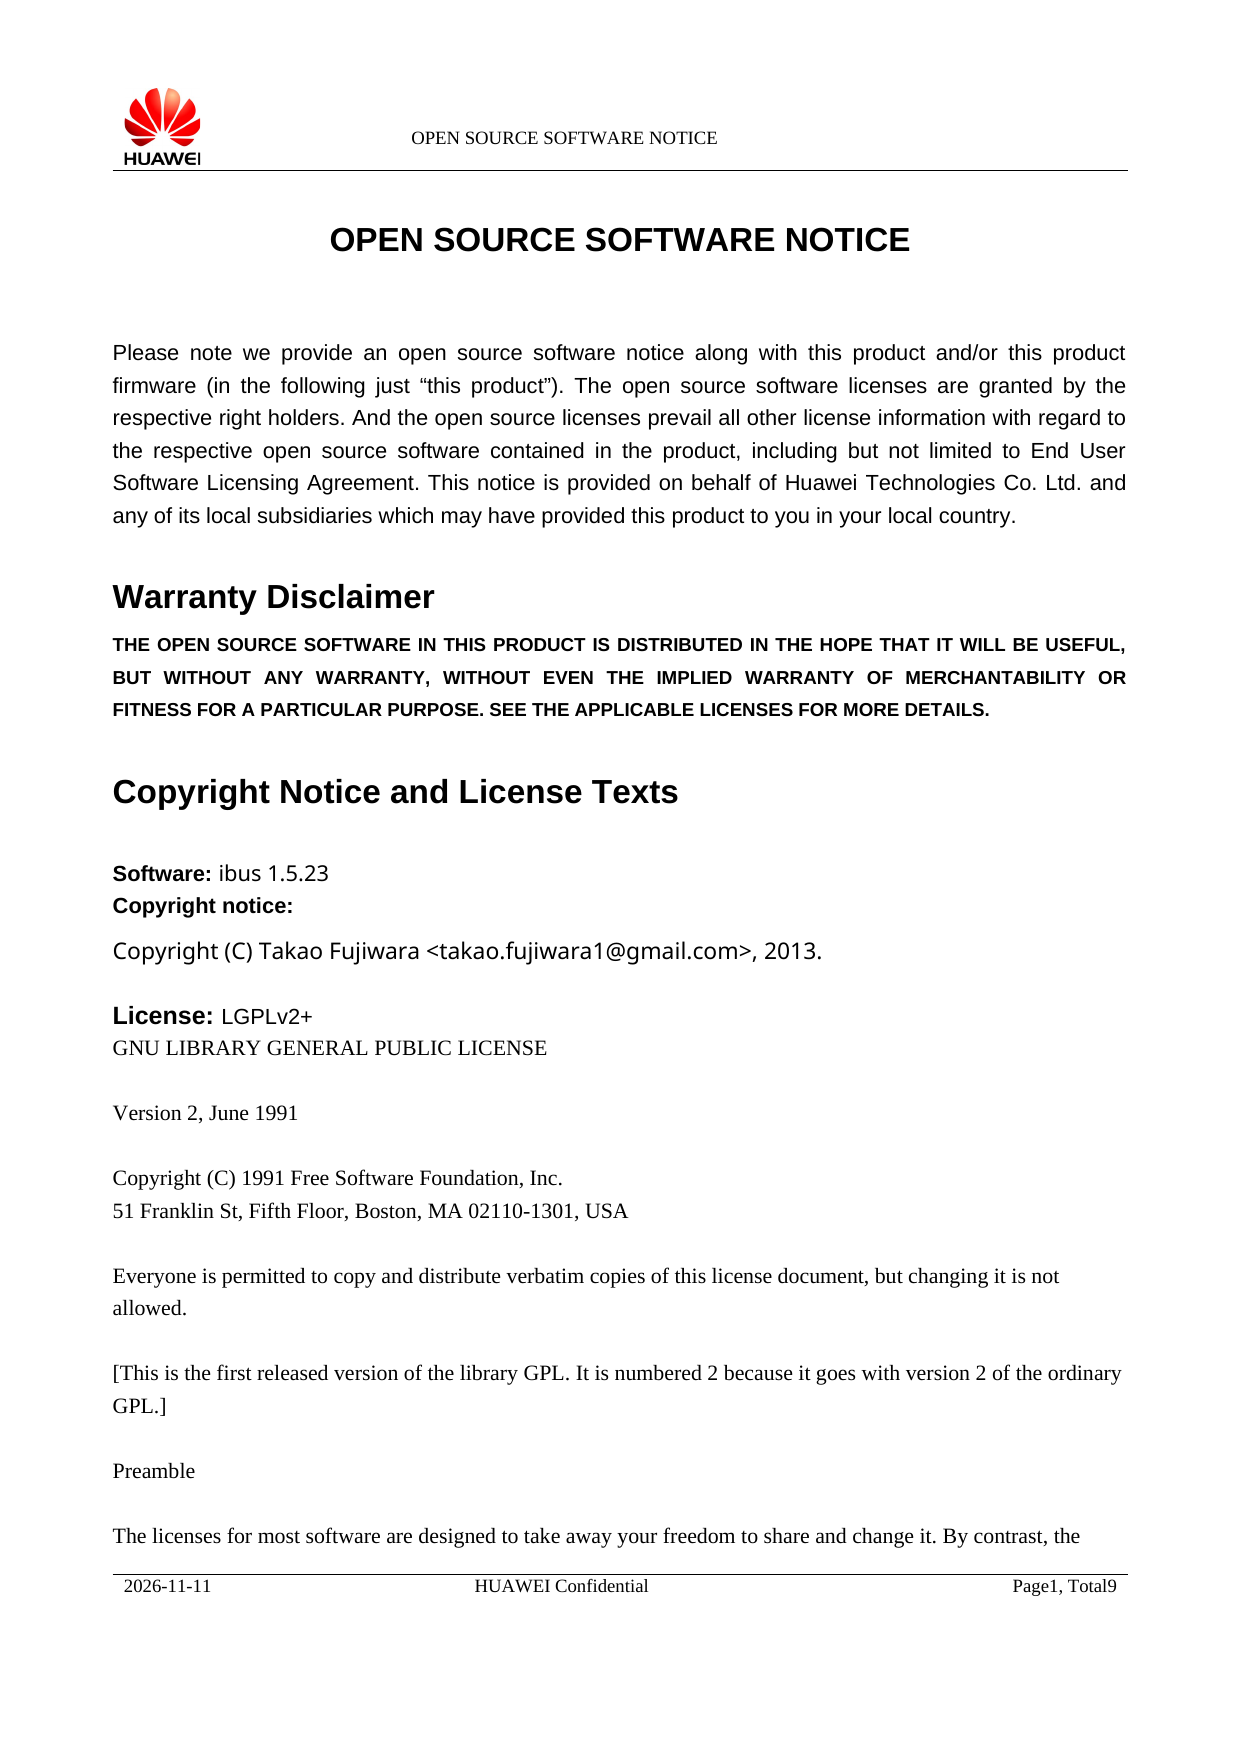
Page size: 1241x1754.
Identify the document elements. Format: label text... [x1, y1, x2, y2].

text Copyright (C) Takao Fujiwara <takao.fujiwara1@gmail.com>, 2013. [112, 934, 1128, 999]
text OPEN SOURCE SOFTWARE NOTICE [112, 206, 1128, 271]
text License: LGPLv2+ [112, 999, 1128, 1031]
text Copyright notice: [112, 889, 1128, 921]
text Please note we provide an open source software notice along with this product and/or this product firmware (in the following just “this product”). The open source software licenses are granted by the respective right holders. And the open source licenses prevail all other license information with regard to the respective open source software contained in the product, including but not limited to End User Software Licensing Agreement. This notice is provided on behalf of Huawei Technologies Co. Ltd. and any of its local subsidiaries which may have provided this product to you in your local country. [112, 336, 1128, 531]
text Copyright Notice and License Texts [112, 759, 1128, 824]
text Warranty Disclaimer [112, 564, 1128, 629]
title Software: ibus 1.5.23 [112, 856, 1128, 889]
text The open source software in this product is distributed in the hope that it will be useful, but WITHOUT ANY WARRANTY, without even the implied warranty of MERCHANTABILITY or FITNESS FOR A PARTICULAR PURPOSE. See the applicable licenses for more details. [112, 629, 1128, 726]
picture [124, 88, 201, 165]
